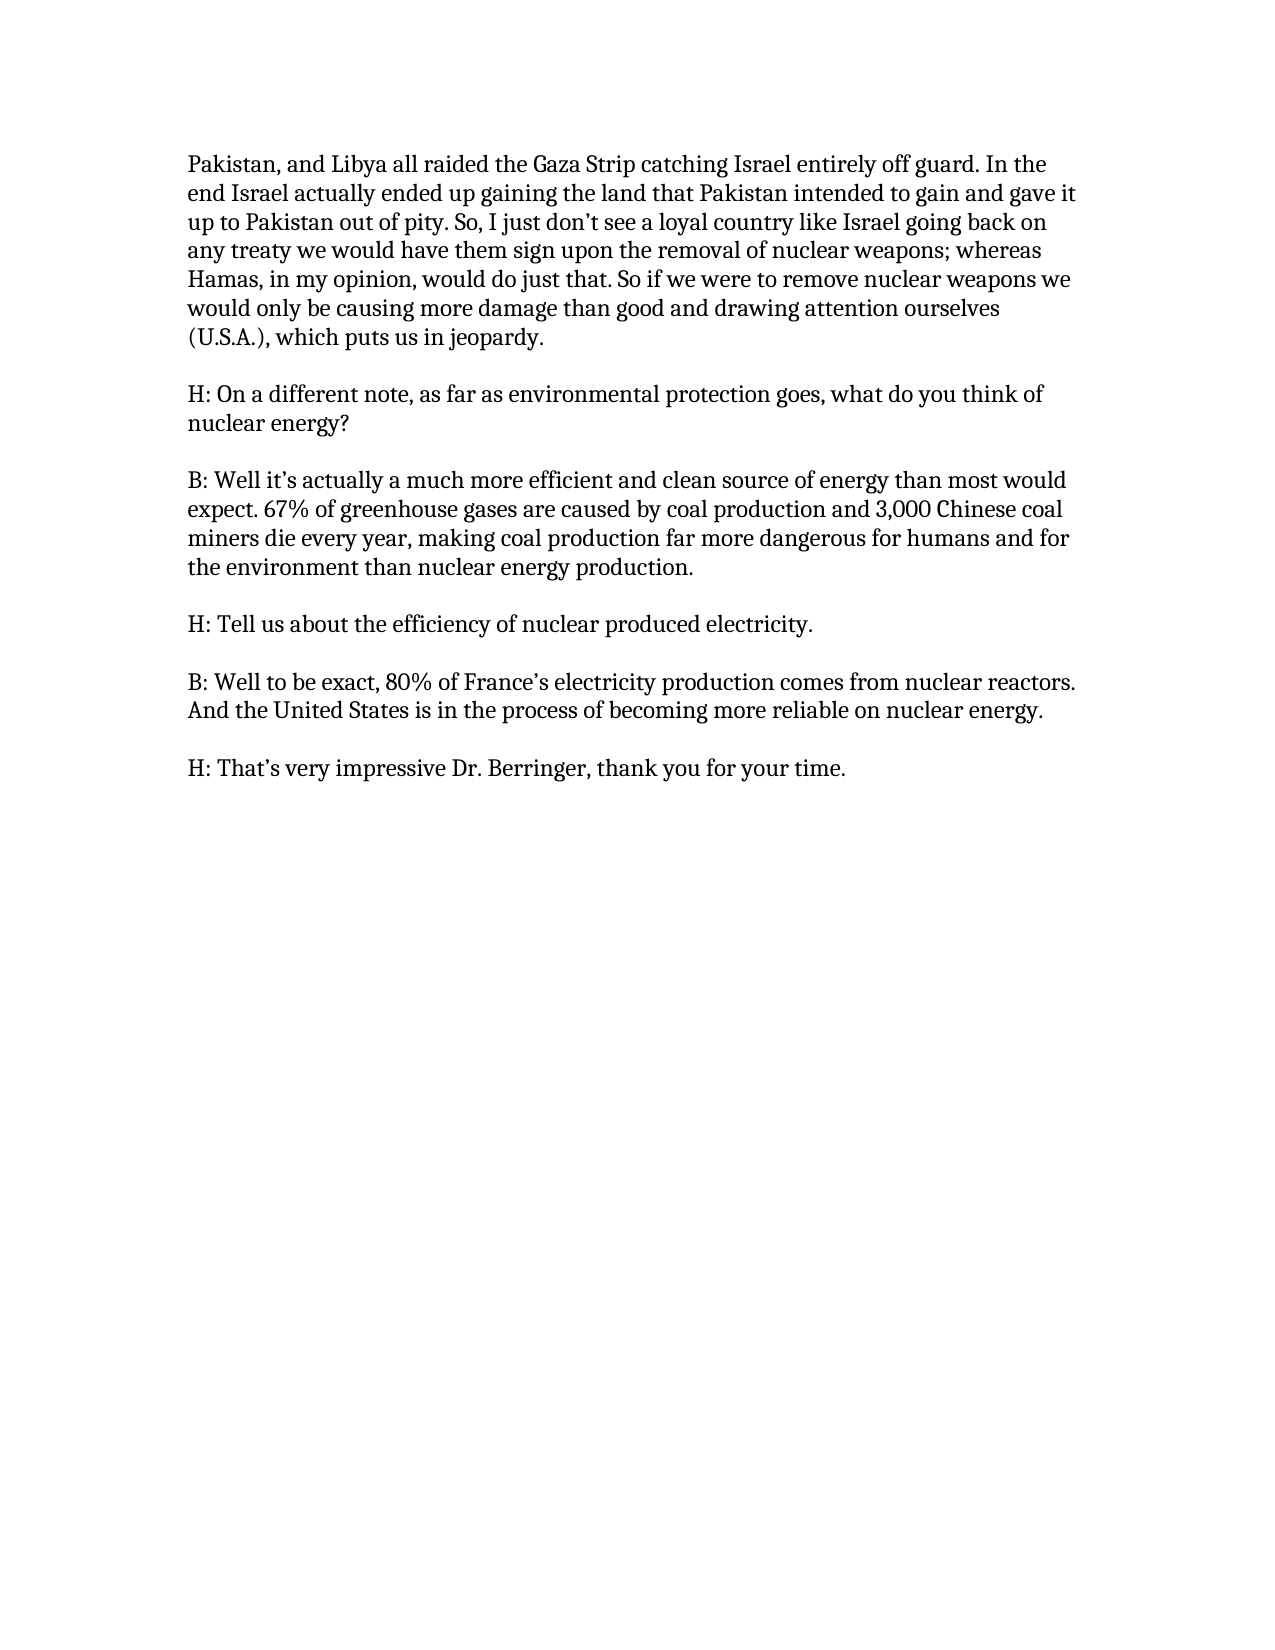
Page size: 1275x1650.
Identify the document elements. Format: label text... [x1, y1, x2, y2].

text H: Tell us about the efficiency of nuclear produced electricity. [187, 610, 1087, 639]
text B: Well it’s actually a much more efficient and clean source of energy than most would expect. 67% of greenhouse gases are caused by coal production and 3,000 Chinese coal miners die every year, making coal production far more dangerous for humans and for the environment than nuclear energy production. [187, 466, 1087, 581]
text B: Well to be exact, 80% of France’s electricity production comes from nuclear reactors. And the United States is in the process of becoming more reliable on nuclear energy. [187, 667, 1087, 725]
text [187, 150, 1087, 351]
text H: That’s very impressive Dr. Berringer, thank you for your time. [187, 754, 1087, 782]
text H: On a different note, as far as environmental protection goes, what do you think of nuclear energy? [187, 380, 1087, 437]
